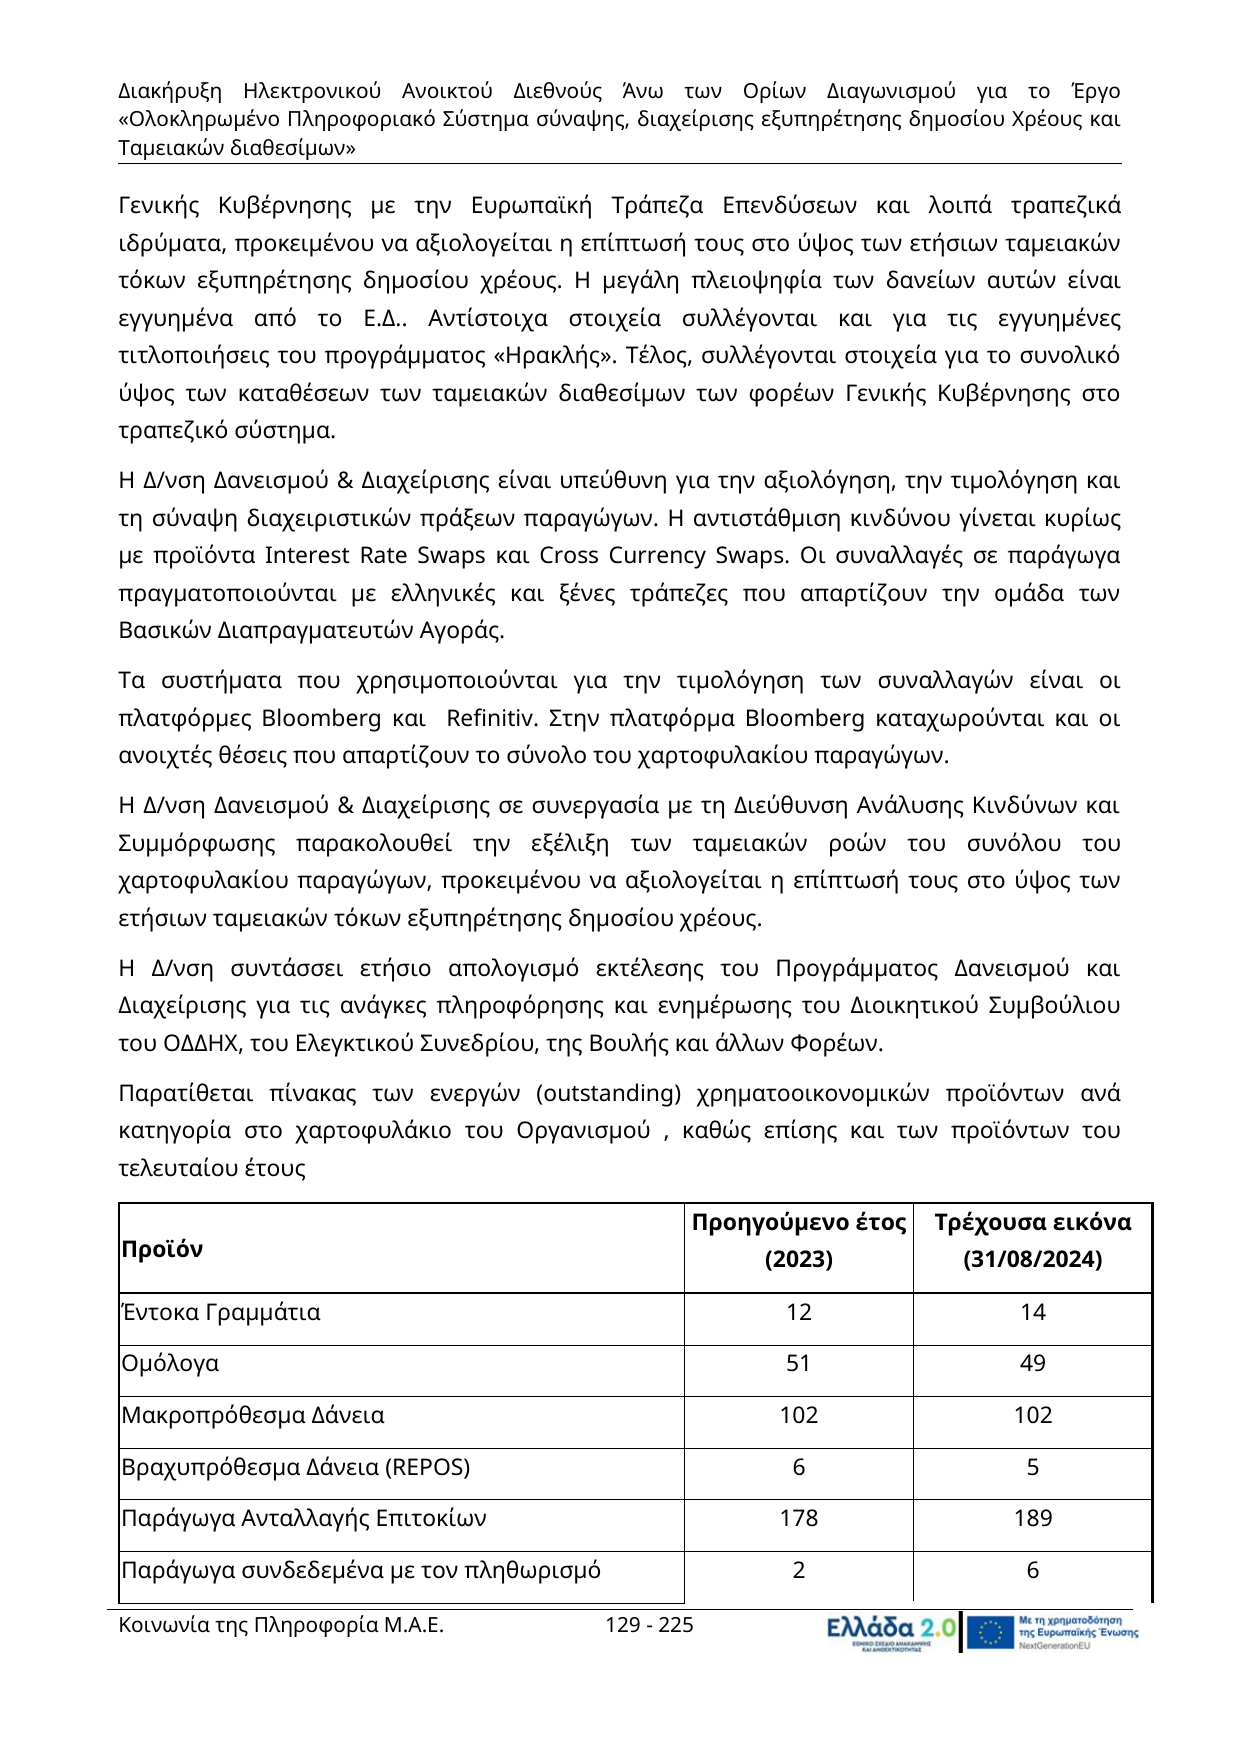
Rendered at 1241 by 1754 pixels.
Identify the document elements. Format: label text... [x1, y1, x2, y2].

table_cell 102 [914, 1397, 1151, 1448]
text Παρατίθεται πίνακας των ενεργών (outstanding) χρηματοοικονομικών προϊόντων ανά κατηγορία στο χαρτοφυλάκιο του Οργανισμού , καθώς επίσης και των προϊόντων του τελευταίου έτους [118, 1077, 1122, 1183]
table_header Τρέχουσα εικόνα (31/08/2024) [914, 1204, 1151, 1292]
table_cell 51 [685, 1346, 913, 1396]
table_cell Βραχυπρόθεσμα Δάνεια (REPOS) [120, 1449, 684, 1499]
table_cell 12 [685, 1294, 913, 1345]
text Η Δ/νση συντάσσει ετήσιο απολογισμό εκτέλεσης του Προγράμματος Δανεισμού και Διαχείρισης για τις ανάγκες πληροφόρησης και ενημέρωσης του Διοικητικού Συμβούλιου του ΟΔΔΗΧ, του Ελεγκτικού Συνεδρίου, της Βουλής και άλλων Φορέων. [118, 952, 1122, 1058]
text Τα συστήματα που χρησιμοποιούνται για την τιμολόγηση των συναλλαγών είναι οι πλατφόρμες Bloomberg και Refinitiv. Στην πλατφόρμα Bloomberg καταχωρούνται και οι ανοιχτές θέσεις που απαρτίζουν το σύνολο του χαρτοφυλακίου παραγώγων. [118, 664, 1122, 771]
table_cell 14 [914, 1294, 1151, 1345]
table_cell 6 [913, 1552, 1151, 1602]
picture [826, 1611, 1143, 1653]
table_cell Έντοκα Γραμμάτια [120, 1294, 684, 1345]
table_cell 6 [685, 1449, 913, 1499]
table_header Προηγούμενο έτος (2023) [685, 1204, 913, 1292]
table_header Προϊόν [120, 1204, 684, 1292]
table_cell Παράγωγα συνδεδεμένα με τον πληθωρισμό [120, 1552, 684, 1602]
text Η Δ/νση Δανεισμού & Διαχείρισης σε συνεργασία με τη Διεύθυνση Ανάλυσης Κινδύνων και Συμμόρφωσης παρακολουθεί την εξέλιξη των ταμειακών ροών του συνόλου του χαρτοφυλακίου παραγώγων, προκειμένου να αξιολογείται η επίπτωσή τους στο ύψος των ετήσιων ταμειακών τόκων εξυπηρέτησης δημοσίου χρέους. [118, 789, 1122, 933]
table_cell 178 [685, 1500, 913, 1551]
text Η Δ/νση Δανεισμού & Διαχείρισης είναι υπεύθυνη για την αξιολόγηση, την τιμολόγηση και τη σύναψη διαχειριστικών πράξεων παραγώγων. Η αντιστάθμιση κινδύνου γίνεται κυρίως με προϊόντα Interest Rate Swaps και Cross Currency Swaps. Οι συναλλαγές σε παράγωγα πραγματοποιούνται με ελληνικές και ξένες τράπεζες που απαρτίζουν την ομάδα των Βασικών Διαπραγματευτών Αγοράς. [118, 464, 1122, 646]
table_cell 102 [685, 1397, 913, 1448]
table_cell 2 [685, 1552, 913, 1602]
table_cell 189 [914, 1500, 1151, 1551]
table_cell 5 [914, 1449, 1151, 1499]
table_cell Μακροπρόθεσμα Δάνεια [120, 1397, 684, 1448]
table_cell 49 [914, 1346, 1151, 1396]
table_cell Ομόλογα [120, 1346, 684, 1396]
table_cell Παράγωγα Ανταλλαγής Επιτοκίων [120, 1500, 684, 1551]
